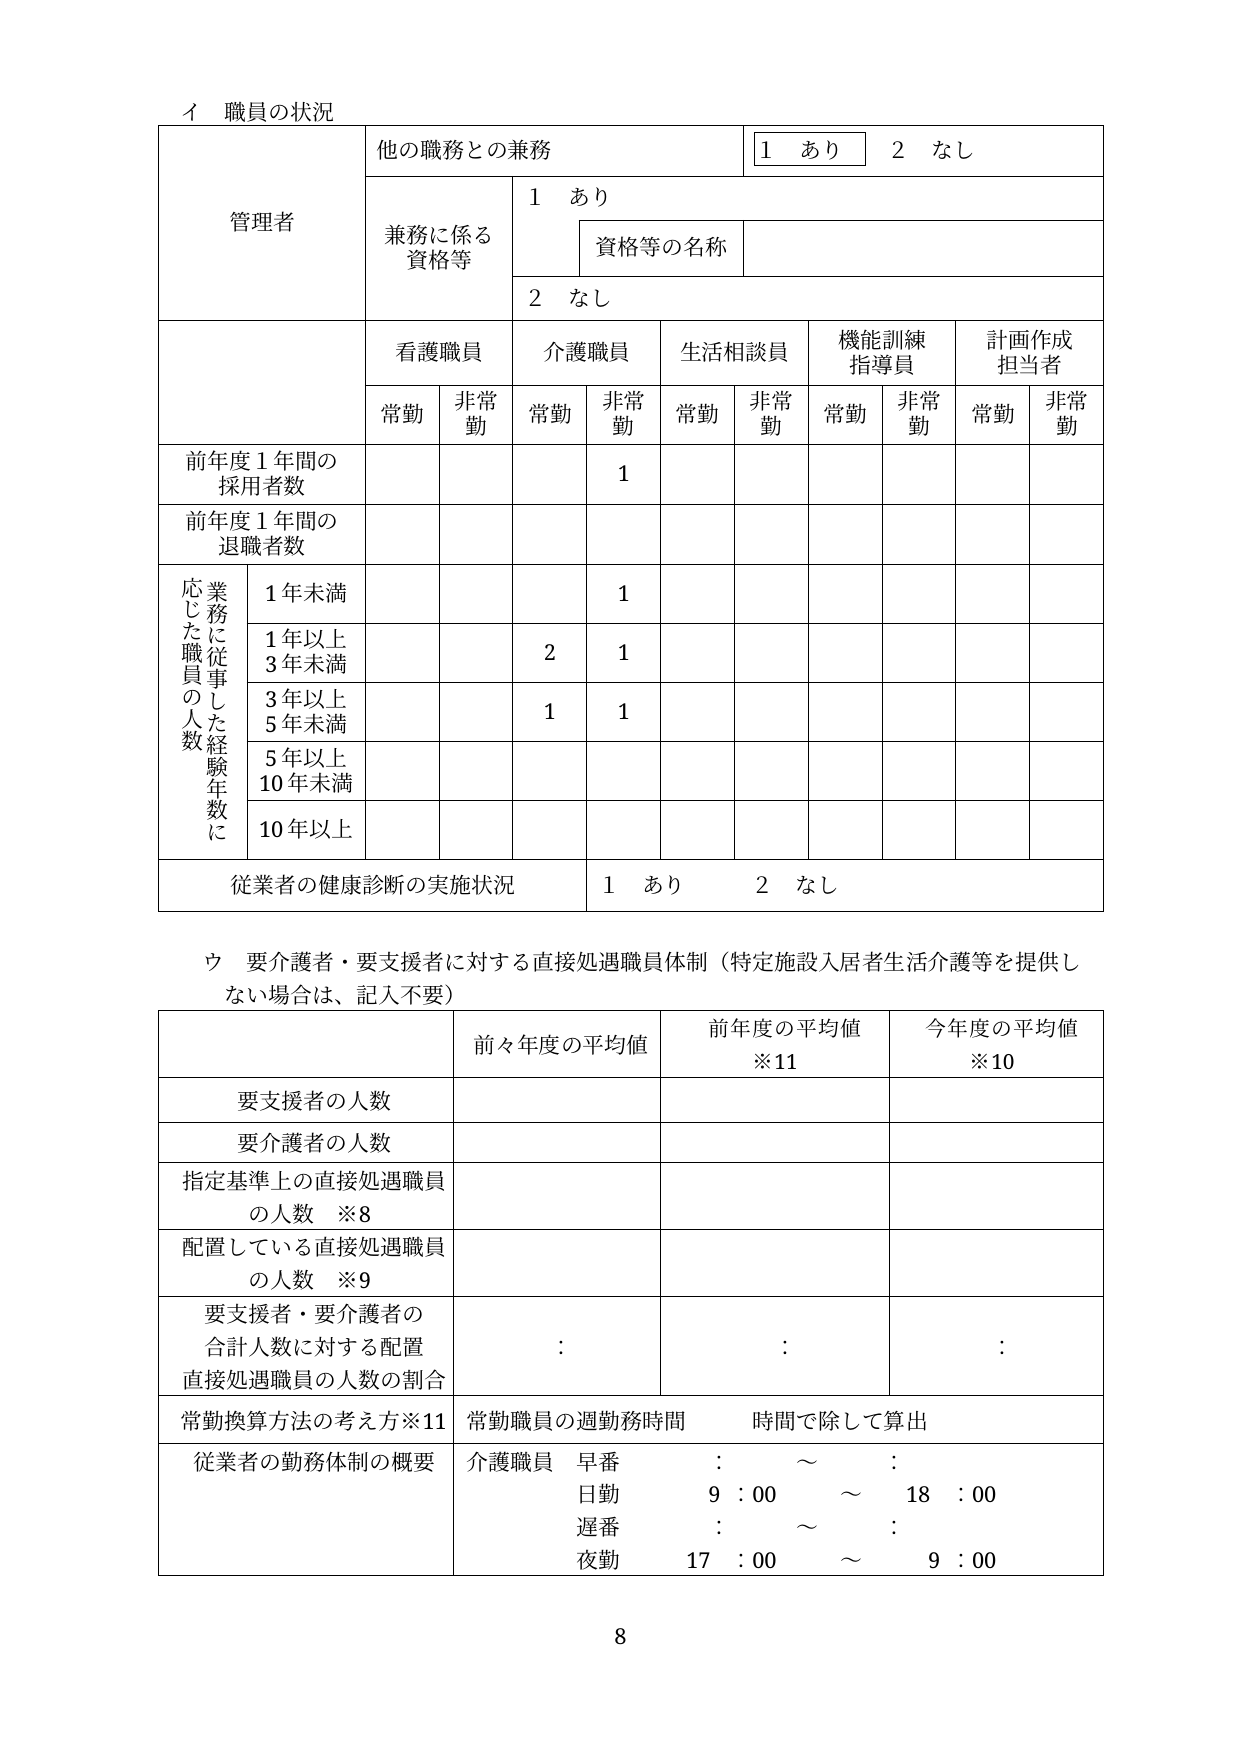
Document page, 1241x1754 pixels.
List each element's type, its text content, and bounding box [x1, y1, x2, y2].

table_cell 1 [513, 683, 586, 741]
table_cell [587, 505, 660, 564]
table_cell 3年以上 5年未満 [248, 683, 365, 741]
table_cell [744, 221, 1103, 276]
table_cell １ あり [513, 177, 1103, 220]
table_cell [735, 565, 808, 623]
table_cell [513, 565, 586, 623]
table_cell [735, 445, 808, 504]
table_cell [366, 624, 439, 682]
table_cell [366, 801, 439, 859]
table_cell [890, 1078, 1103, 1122]
table_cell [454, 1163, 660, 1229]
table_cell [587, 742, 660, 800]
table_cell 非常勤 [587, 386, 660, 443]
table_cell [883, 801, 955, 859]
table_cell ： [661, 1297, 889, 1395]
table_cell 従業者の健康診断の実施状況 [159, 860, 586, 911]
table_cell [440, 801, 512, 859]
table_cell [366, 445, 439, 504]
table_cell 業務に従事した経験年数に 応じた職員の人数 [159, 565, 247, 859]
table_cell 非常勤 [1030, 386, 1103, 443]
table_cell 要介護者の人数 [159, 1123, 453, 1162]
table_cell １ あり ２ なし [587, 860, 1103, 911]
table_cell 資格等の名称 [580, 221, 743, 276]
table_cell [735, 742, 808, 800]
table_cell [883, 445, 955, 504]
table_cell 指定基準上の直接処遇職員の人数 ※8 [159, 1163, 453, 1229]
table_header 前々年度の平均値 [454, 1011, 660, 1077]
table_header 管理者 [159, 126, 365, 320]
table_cell [1030, 624, 1103, 682]
table_cell [440, 445, 512, 504]
table_cell 常勤 [513, 386, 586, 443]
table_cell [735, 683, 808, 741]
table_cell 生活相談員 [661, 321, 808, 385]
table_cell [661, 1230, 889, 1296]
table_cell [159, 321, 365, 443]
table_cell 1 [587, 445, 660, 504]
table_header 他の職務との兼務 [366, 126, 743, 176]
table_cell [1030, 742, 1103, 800]
table_cell [661, 1123, 889, 1162]
table_cell [661, 505, 734, 564]
table_cell 前年度１年間の 退職者数 [159, 505, 365, 564]
table_cell 非常勤 [440, 386, 512, 443]
table_cell 1年以上 3年未満 [248, 624, 365, 682]
table_cell 前年度１年間の 採用者数 [159, 445, 365, 504]
text イ 職員の状況 [158, 100, 1082, 125]
table_cell [956, 683, 1029, 741]
table_cell [440, 565, 512, 623]
table_cell [956, 742, 1029, 800]
table_cell 10年以上 [248, 801, 365, 859]
table_cell [890, 1123, 1103, 1162]
table_cell 1 [587, 683, 660, 741]
table_cell ： [454, 1297, 660, 1395]
table_cell 要支援者の人数 [159, 1078, 453, 1122]
table_cell 常勤 [366, 386, 439, 443]
table_cell [890, 1230, 1103, 1296]
table_cell [513, 445, 586, 504]
table_cell 計画作成 担当者 [956, 321, 1103, 385]
table_cell [661, 742, 734, 800]
table_cell [735, 505, 808, 564]
table_cell 常勤職員の週勤務時間 時間で除して算出 [454, 1396, 1103, 1443]
table_cell [809, 565, 882, 623]
table_cell [513, 801, 586, 859]
table_cell [513, 505, 586, 564]
table_cell [454, 1078, 660, 1122]
table_cell [454, 1230, 660, 1296]
table_cell 2 [513, 624, 586, 682]
table_cell 機能訓練 指導員 [809, 321, 955, 385]
table_cell [661, 624, 734, 682]
table_cell [440, 505, 512, 564]
table_cell [661, 683, 734, 741]
table_cell [440, 683, 512, 741]
table_cell [661, 1078, 889, 1122]
table_cell ２ なし [513, 277, 1103, 320]
table_cell 従業者の勤務体制の概要 [159, 1444, 453, 1575]
table_cell [956, 565, 1029, 623]
table_cell [1030, 801, 1103, 859]
table_cell 常勤換算方法の考え方※11 [159, 1396, 453, 1443]
table_cell [366, 742, 439, 800]
table_cell [883, 505, 955, 564]
table_cell 5年以上 10年未満 [248, 742, 365, 800]
table_cell [809, 624, 882, 682]
table_cell [440, 624, 512, 682]
table_cell [735, 624, 808, 682]
table_cell 介護職員 早番 ： ～ ： 日勤 9：00 ～ 18：00 遅番 ： ～ ： 夜勤 17：00 ～ 9：00 [454, 1444, 1103, 1575]
table_cell 常勤 [661, 386, 734, 443]
table_cell [809, 445, 882, 504]
table_cell 1 [587, 565, 660, 623]
table_cell 非常勤 [883, 386, 955, 443]
table_cell [883, 742, 955, 800]
table_cell [1030, 683, 1103, 741]
table_cell 1年未満 [248, 565, 365, 623]
table_cell [883, 683, 955, 741]
table_cell 1 [587, 624, 660, 682]
table_cell 介護職員 [513, 321, 660, 385]
table_cell [956, 801, 1029, 859]
table_cell [661, 801, 734, 859]
table_cell [809, 742, 882, 800]
table_cell [890, 1163, 1103, 1229]
table_cell [366, 505, 439, 564]
table_cell [513, 220, 579, 276]
table_cell [454, 1123, 660, 1162]
table_cell [661, 445, 734, 504]
table_cell [366, 683, 439, 741]
table_cell 要支援者・要介護者の 合計人数に対する配置 直接処遇職員の人数の割合 [159, 1297, 453, 1395]
table_header [159, 1011, 453, 1077]
table_cell 看護職員 [366, 321, 512, 385]
table_cell [956, 505, 1029, 564]
table_cell [809, 801, 882, 859]
table_cell 配置している直接処遇職員の人数 ※9 [159, 1230, 453, 1296]
table_cell [1030, 445, 1103, 504]
table_cell [661, 1163, 889, 1229]
table_header 前年度の平均値 ※11 [661, 1011, 889, 1077]
table_cell [735, 801, 808, 859]
text ウ 要介護者・要支援者に対する直接処遇職員体制（特定施設入居者生活介護等を提供しない場合は、記入不要） [181, 945, 1082, 1010]
table_cell [883, 565, 955, 623]
table_cell 兼務に係る資格等 [366, 177, 512, 320]
table_cell [366, 565, 439, 623]
table_cell ： [890, 1297, 1103, 1395]
table_header 今年度の平均値 ※10 [890, 1011, 1103, 1077]
table_header １ あり ２ なし [744, 126, 1103, 176]
table_cell [1030, 505, 1103, 564]
table_cell [661, 565, 734, 623]
table_cell [440, 742, 512, 800]
table_cell [956, 624, 1029, 682]
table_cell 非常勤 [735, 386, 808, 443]
table_cell 常勤 [956, 386, 1029, 443]
table_cell [956, 445, 1029, 504]
table_cell [809, 505, 882, 564]
table_cell [809, 683, 882, 741]
table_cell [513, 742, 586, 800]
table_cell [587, 801, 660, 859]
table_cell 常勤 [809, 386, 882, 443]
table_cell [1030, 565, 1103, 623]
table_cell [883, 624, 955, 682]
